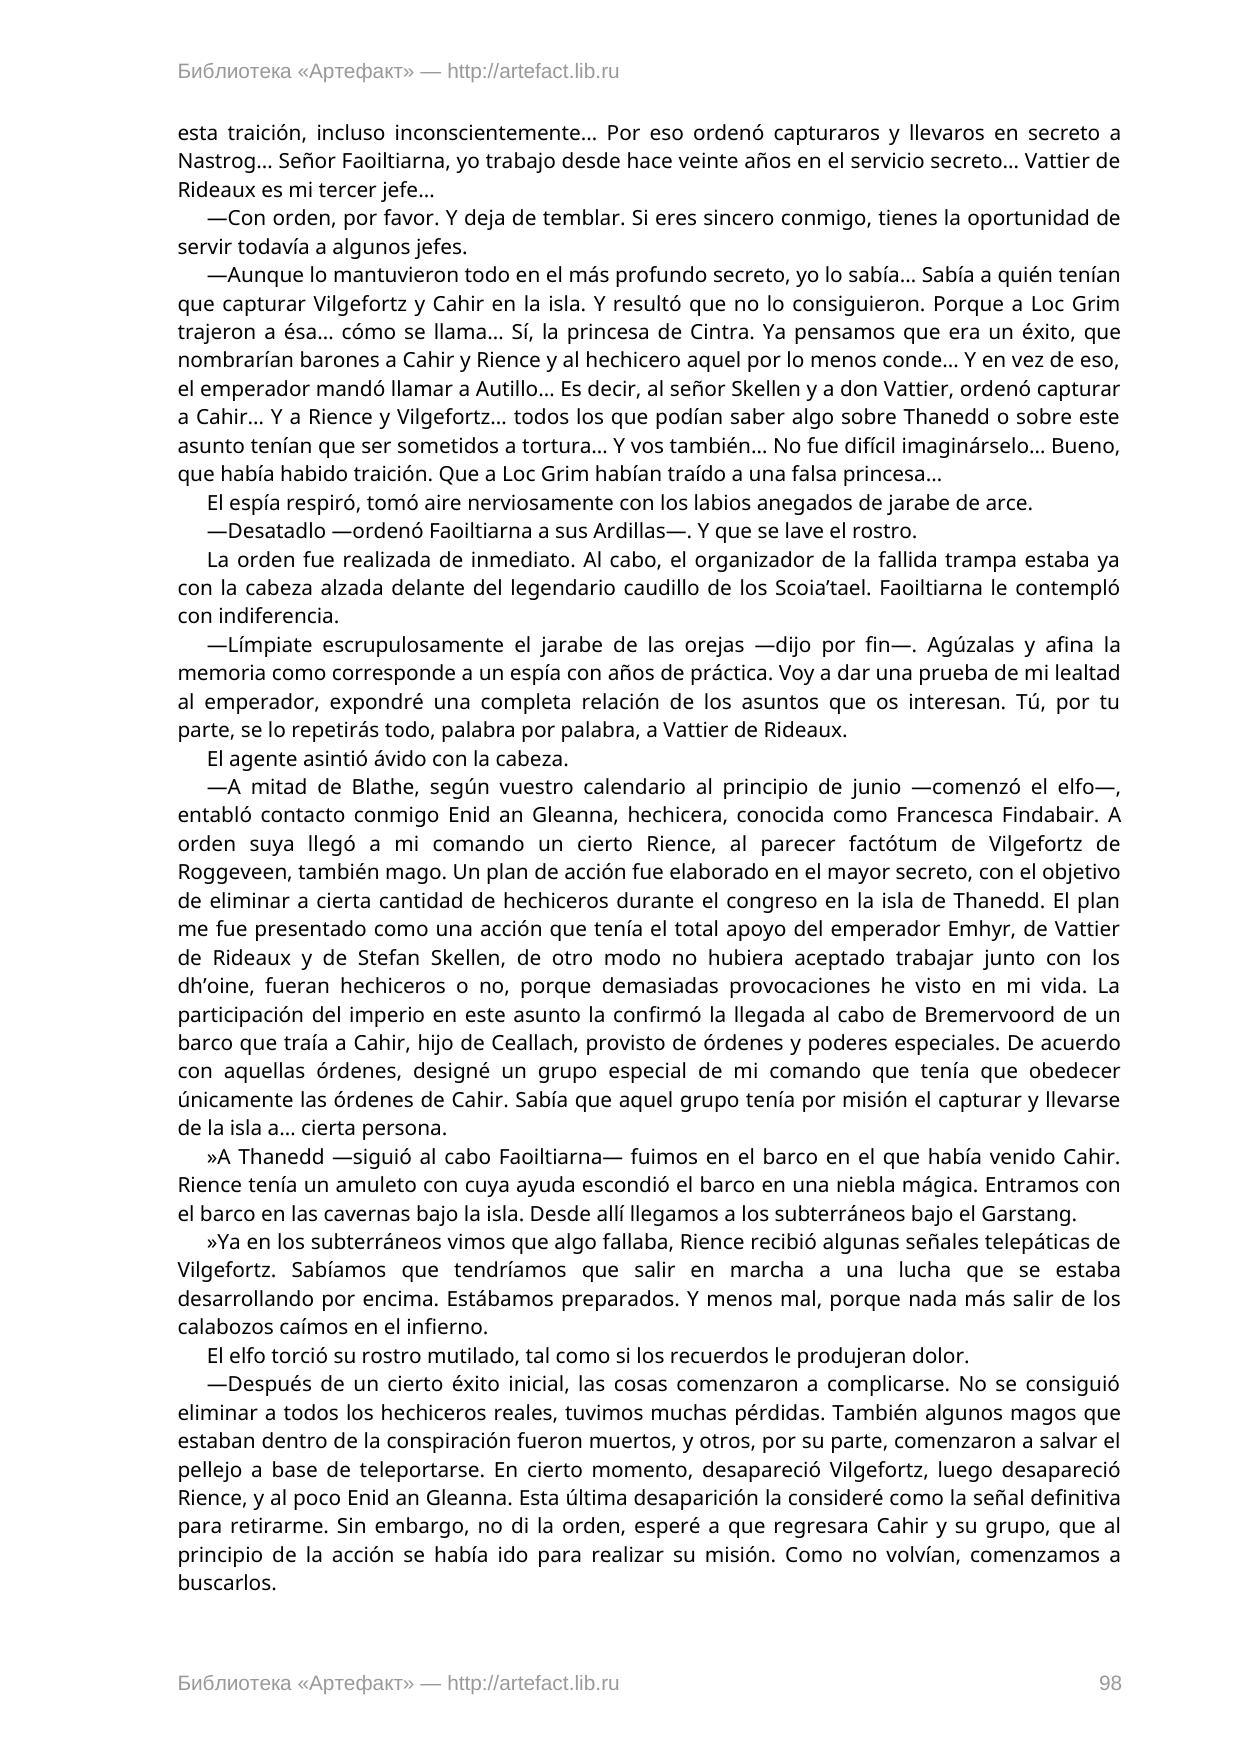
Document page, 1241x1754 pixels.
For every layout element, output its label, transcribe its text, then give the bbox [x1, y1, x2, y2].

text »Ya en los subterráneos vimos que algo fallaba, Rience recibió algunas señales telepáticas de Vilgefortz. Sabíamos que tendríamos que salir en marcha a una lucha que se estaba desarrollando por encima. Estábamos preparados. Y menos mal, porque nada más salir de los calabozos caímos en el infierno. [177, 1227, 1122, 1341]
text —Límpiate escrupulosamente el jarabe de las orejas —dijo por fin—. Agúzalas y afina la memoria como corresponde a un espía con años de práctica. Voy a dar una prueba de mi lealtad al emperador, expondré una completa relación de los asuntos que os interesan. Tú, por tu parte, se lo repetirás todo, palabra por palabra, a Vattier de Rideaux. [177, 630, 1122, 744]
text —Después de un cierto éxito inicial, las cosas comenzaron a complicarse. No se consiguió eliminar a todos los hechiceros reales, tuvimos muchas pérdidas. También algunos magos que estaban dentro de la conspiración fueron muertos, y otros, por su parte, comenzaron a salvar el pellejo a base de teleportarse. En cierto momento, desapareció Vilgefortz, luego desapareció Rience, y al poco Enid an Gleanna. Esta última desaparición la consideré como la señal definitiva para retirarme. Sin embargo, no di la orden, esperé a que regresara Cahir y su grupo, que al principio de la acción se había ido para realizar su misión. Como no volvían, comenzamos a buscarlos. [177, 1369, 1122, 1597]
text —Desatadlo —ordenó Faoiltiarna a sus Ardillas—. Y que se lave el rostro. [177, 516, 1122, 545]
text —Aunque lo mantuvieron todo en el más profundo secreto, yo lo sabía… Sabía a quién tenían que capturar Vilgefortz y Cahir en la isla. Y resultó que no lo consiguieron. Porque a Loc Grim trajeron a ésa… cómo se llama… Sí, la princesa de Cintra. Ya pensamos que era un éxito, que nombrarían barones a Cahir y Rience y al hechicero aquel por lo menos conde… Y en vez de eso, el emperador mandó llamar a Autillo… Es decir, al señor Skellen y a don Vattier, ordenó capturar a Cahir… Y a Rience y Vilgefortz… todos los que podían saber algo sobre Thanedd o sobre este asunto tenían que ser sometidos a tortura… Y vos también… No fue difícil imaginárselo… Bueno, que había habido traición. Que a Loc Grim habían traído a una falsa princesa… [177, 260, 1122, 488]
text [177, 118, 1122, 203]
text —A mitad de Blathe, según vuestro calendario al principio de junio —comenzó el elfo—, entabló contacto conmigo Enid an Gleanna, hechicera, conocida como Francesca Findabair. A orden suya llegó a mi comando un cierto Rience, al parecer factótum de Vilgefortz de Roggeveen, también mago. Un plan de acción fue elaborado en el mayor secreto, con el objetivo de eliminar a cierta cantidad de hechiceros durante el congreso en la isla de Thanedd. El plan me fue presentado como una acción que tenía el total apoyo del emperador Emhyr, de Vattier de Rideaux y de Stefan Skellen, de otro modo no hubiera aceptado trabajar junto con los dh’oine, fueran hechiceros o no, porque demasiadas provocaciones he visto en mi vida. La participación del imperio en este asunto la confirmó la llegada al cabo de Bremervoord de un barco que traía a Cahir, hijo de Ceallach, provisto de órdenes y poderes especiales. De acuerdo con aquellas órdenes, designé un grupo especial de mi comando que tenía que obedecer únicamente las órdenes de Cahir. Sabía que aquel grupo tenía por misión el capturar y llevarse de la isla a… cierta persona. [177, 772, 1122, 1142]
text La orden fue realizada de inmediato. Al cabo, el organizador de la fallida trampa estaba ya con la cabeza alzada delante del legendario caudillo de los Scoia’tael. Faoiltiarna le contempló con indiferencia. [177, 545, 1122, 630]
text El elfo torció su rostro mutilado, tal como si los recuerdos le produjeran dolor. [177, 1341, 1122, 1369]
text —Con orden, por favor. Y deja de temblar. Si eres sincero conmigo, tienes la oportunidad de servir todavía a algunos jefes. [177, 203, 1122, 260]
text El agente asintió ávido con la cabeza. [177, 744, 1122, 772]
text »A Thanedd —siguió al cabo Faoiltiarna— fuimos en el barco en el que había venido Cahir. Rience tenía un amuleto con cuya ayuda escondió el barco en una niebla mágica. Entramos con el barco en las cavernas bajo la isla. Desde allí llegamos a los subterráneos bajo el Garstang. [177, 1142, 1122, 1227]
text El espía respiró, tomó aire nerviosamente con los labios anegados de jarabe de arce. [177, 488, 1122, 516]
